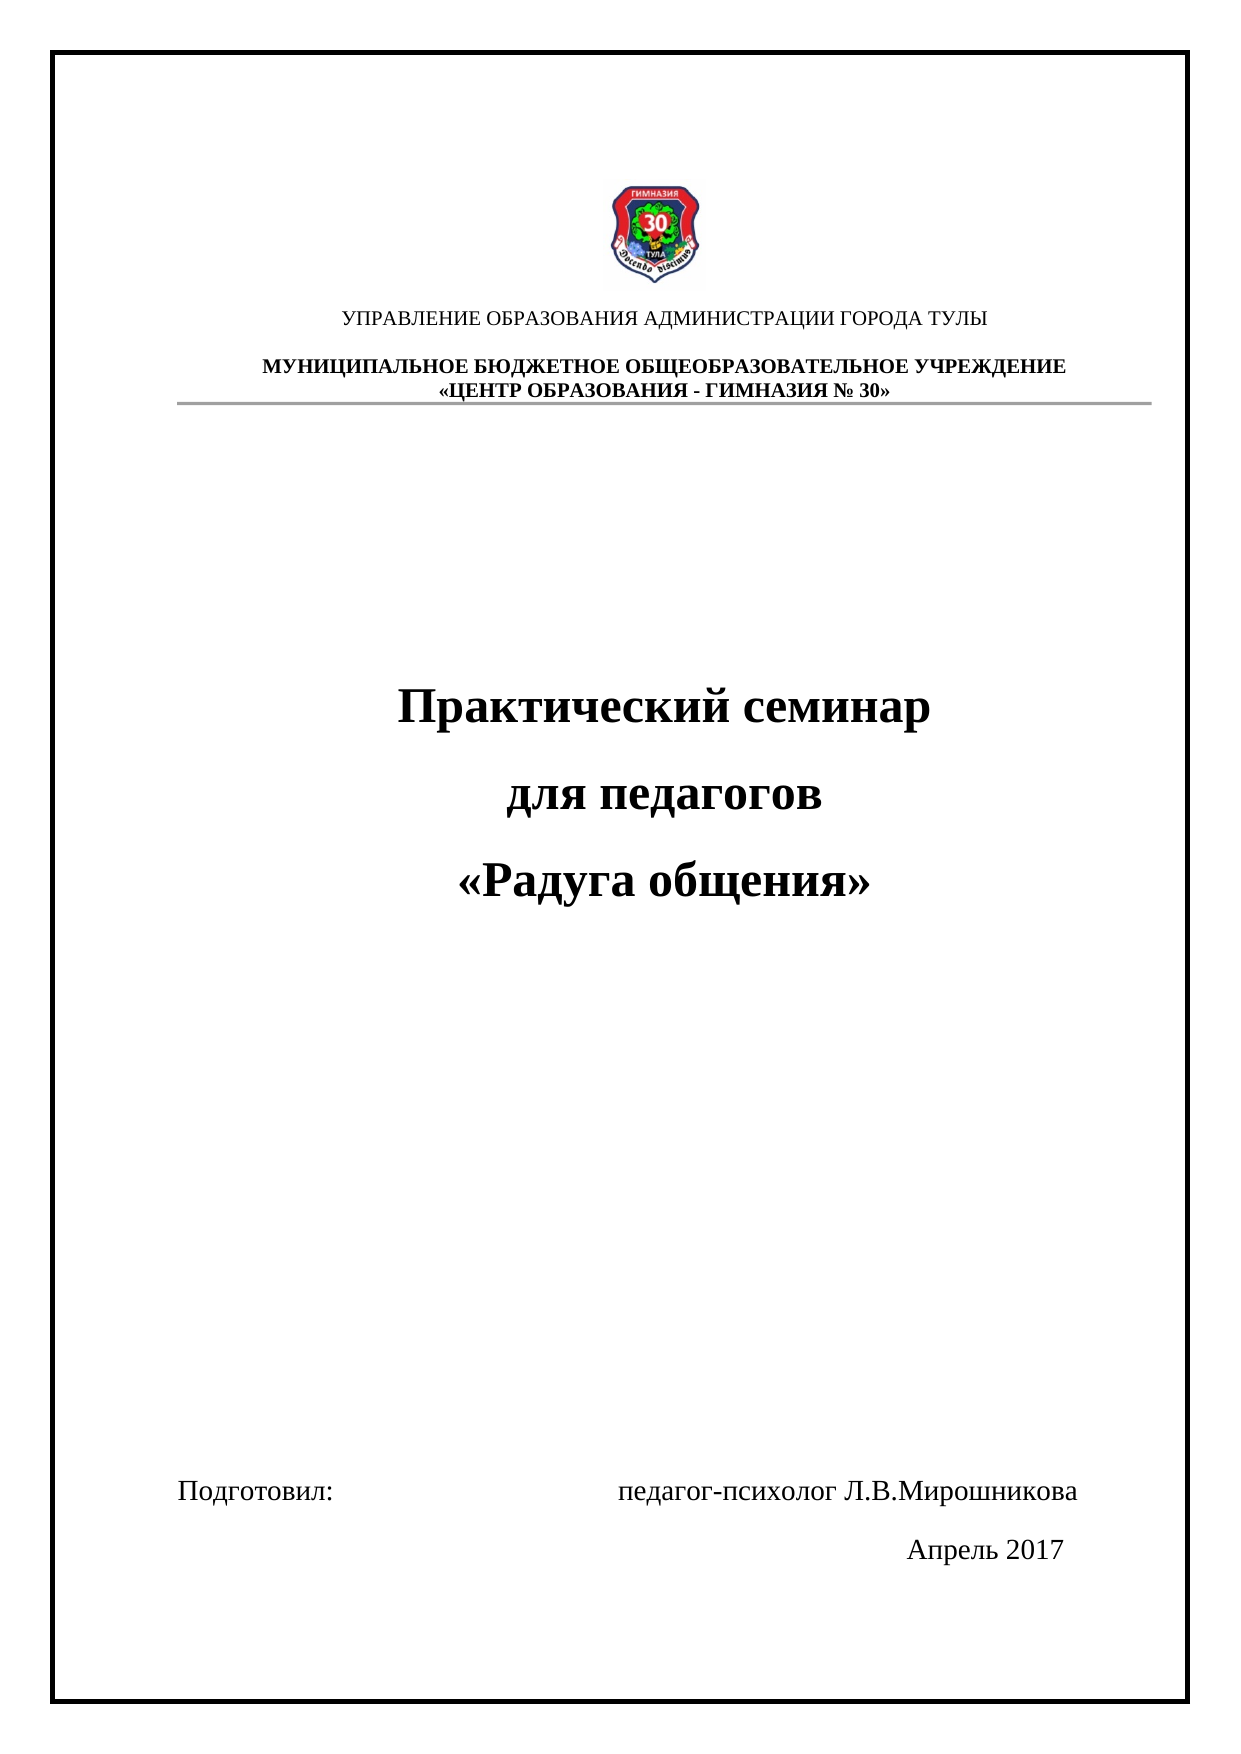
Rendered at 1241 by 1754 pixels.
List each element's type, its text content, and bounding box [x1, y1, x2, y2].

text МУНИЦИПАЛЬНОЕ БЮДЖЕТНОЕ ОБЩЕОБРАЗОВАТЕЛЬНОЕ УЧРЕЖДЕНИЕ [177, 354, 1152, 378]
text Практический семинар [177, 676, 1152, 733]
text для педагогов [177, 762, 1152, 820]
text УПРАВЛЕНИЕ ОБРАЗОВАНИЯ АДМИНИСТРАЦИИ ГОРОДА ТУЛЫ [177, 306, 1152, 330]
text Подготовил: педагог-психолог Л.В.Мирошникова [177, 1473, 1152, 1506]
text «Радуга общения» [177, 849, 1152, 907]
text Апрель 2017 [177, 1532, 1152, 1566]
picture [603, 179, 706, 291]
text «ЦЕНТР ОБРАЗОВАНИЯ - ГИМНАЗИЯ № 30» [177, 378, 1152, 401]
